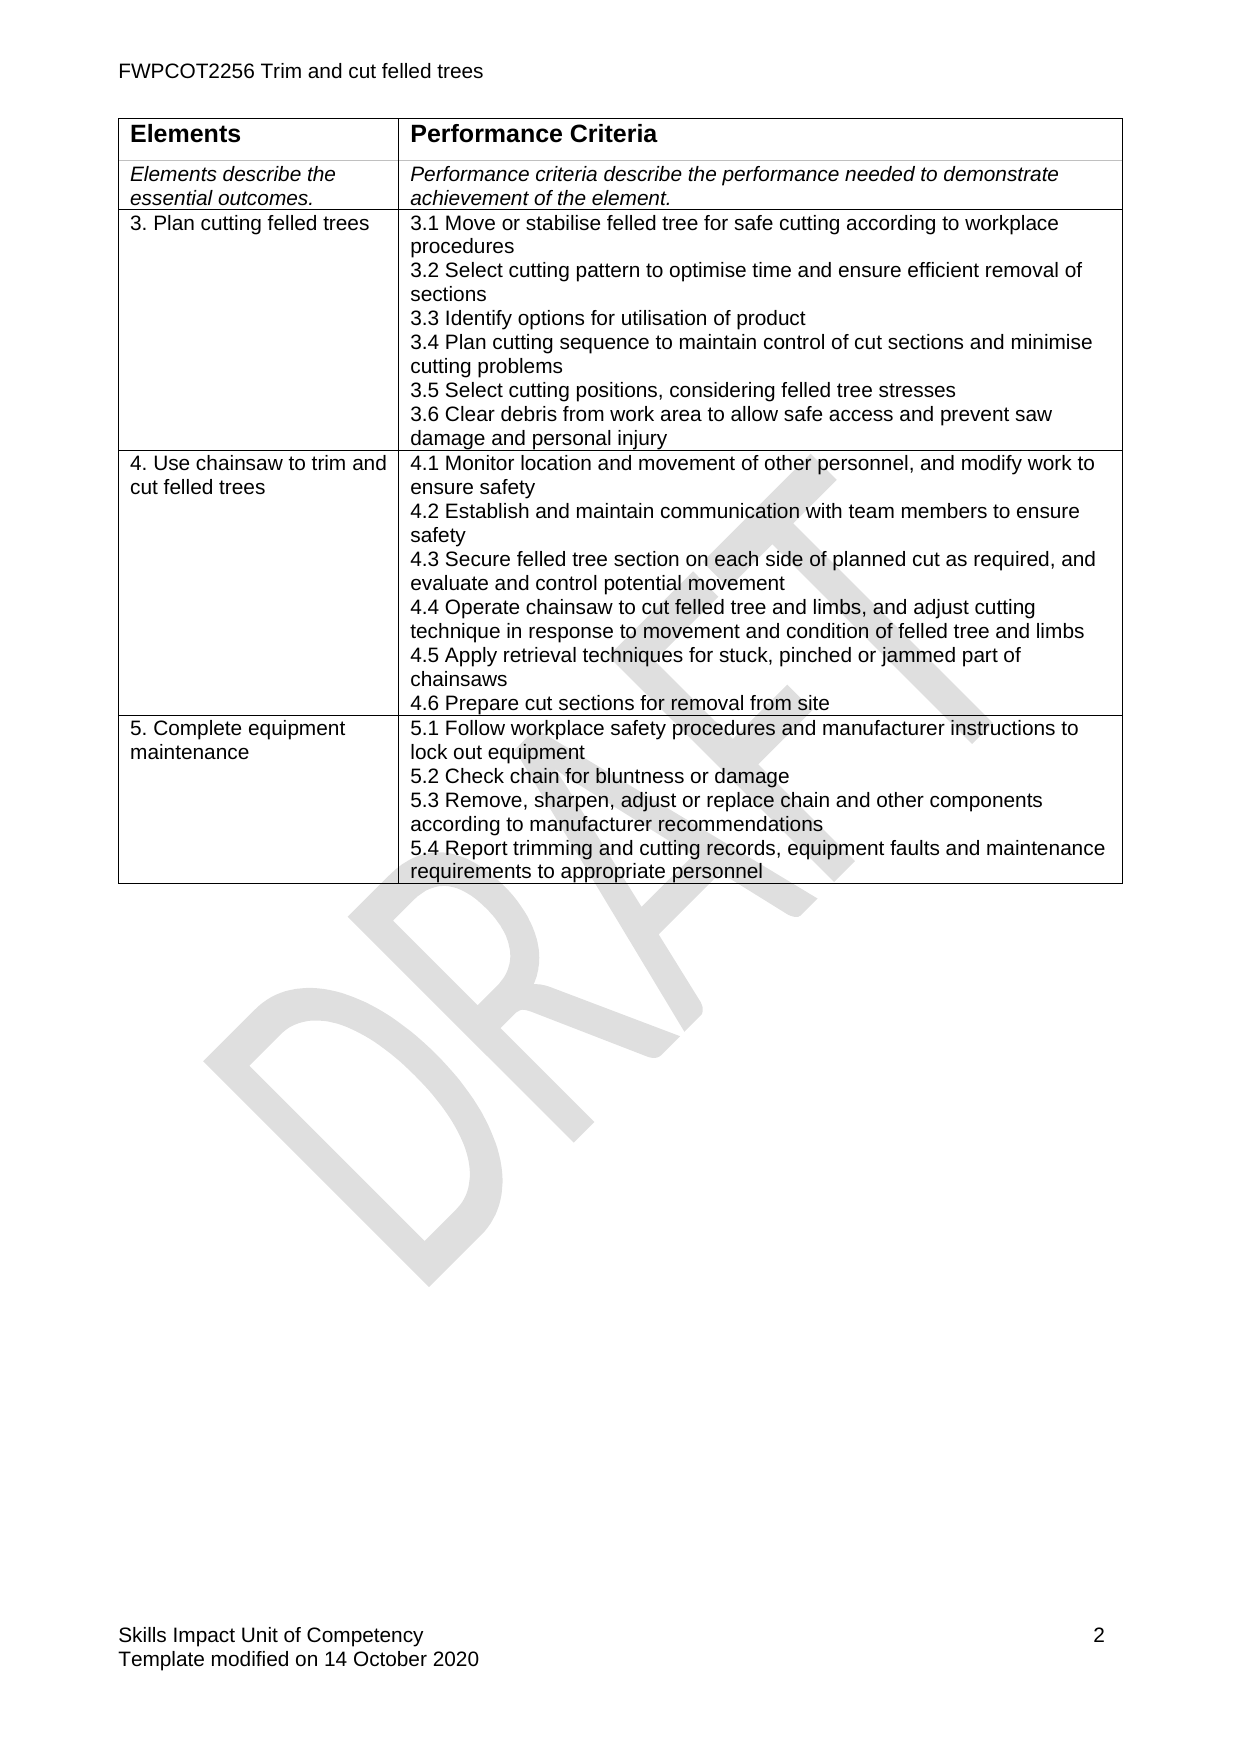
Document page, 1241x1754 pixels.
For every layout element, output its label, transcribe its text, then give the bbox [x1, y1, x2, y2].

table_cell Performance criteria describe the performance needed to demonstrate achievement of the element. [399, 161, 1122, 209]
table_cell 4. Use chainsaw to trim and cut felled trees [119, 451, 398, 714]
table_header Performance Criteria [399, 119, 1122, 160]
table_cell 3.1 Move or stabilise felled tree for safe cutting according to workplace procedures 3.2 Select cutting pattern to optimise time and ensure efficient removal of sections 3.3 Identify options for utilisation of product 3.4 Plan cutting sequence to maintain control of cut sections and minimise cutting problems 3.5 Select cutting positions, considering felled tree stresses 3.6 Clear debris from work area to allow safe access and prevent saw damage and personal injury [399, 210, 1122, 450]
table_cell Elements describe the essential outcomes. [119, 161, 398, 209]
table_cell 3. Plan cutting felled trees [119, 210, 398, 450]
table_cell 5. Complete equipment maintenance [119, 716, 398, 883]
table_header Elements [119, 119, 398, 160]
table_cell 5.1 Follow workplace safety procedures and manufacturer instructions to lock out equipment 5.2 Check chain for bluntness or damage 5.3 Remove, sharpen, adjust or replace chain and other components according to manufacturer recommendations 5.4 Report trimming and cutting records, equipment faults and maintenance requirements to appropriate personnel [399, 716, 1122, 883]
table_cell 4.1 Monitor location and movement of other personnel, and modify work to ensure safety 4.2 Establish and maintain communication with team members to ensure safety 4.3 Secure felled tree section on each side of planned cut as required, and evaluate and control potential movement 4.4 Operate chainsaw to cut felled tree and limbs, and adjust cutting technique in response to movement and condition of felled tree and limbs 4.5 Apply retrieval techniques for stuck, pinched or jammed part of chainsaws 4.6 Prepare cut sections for removal from site [399, 451, 1122, 714]
